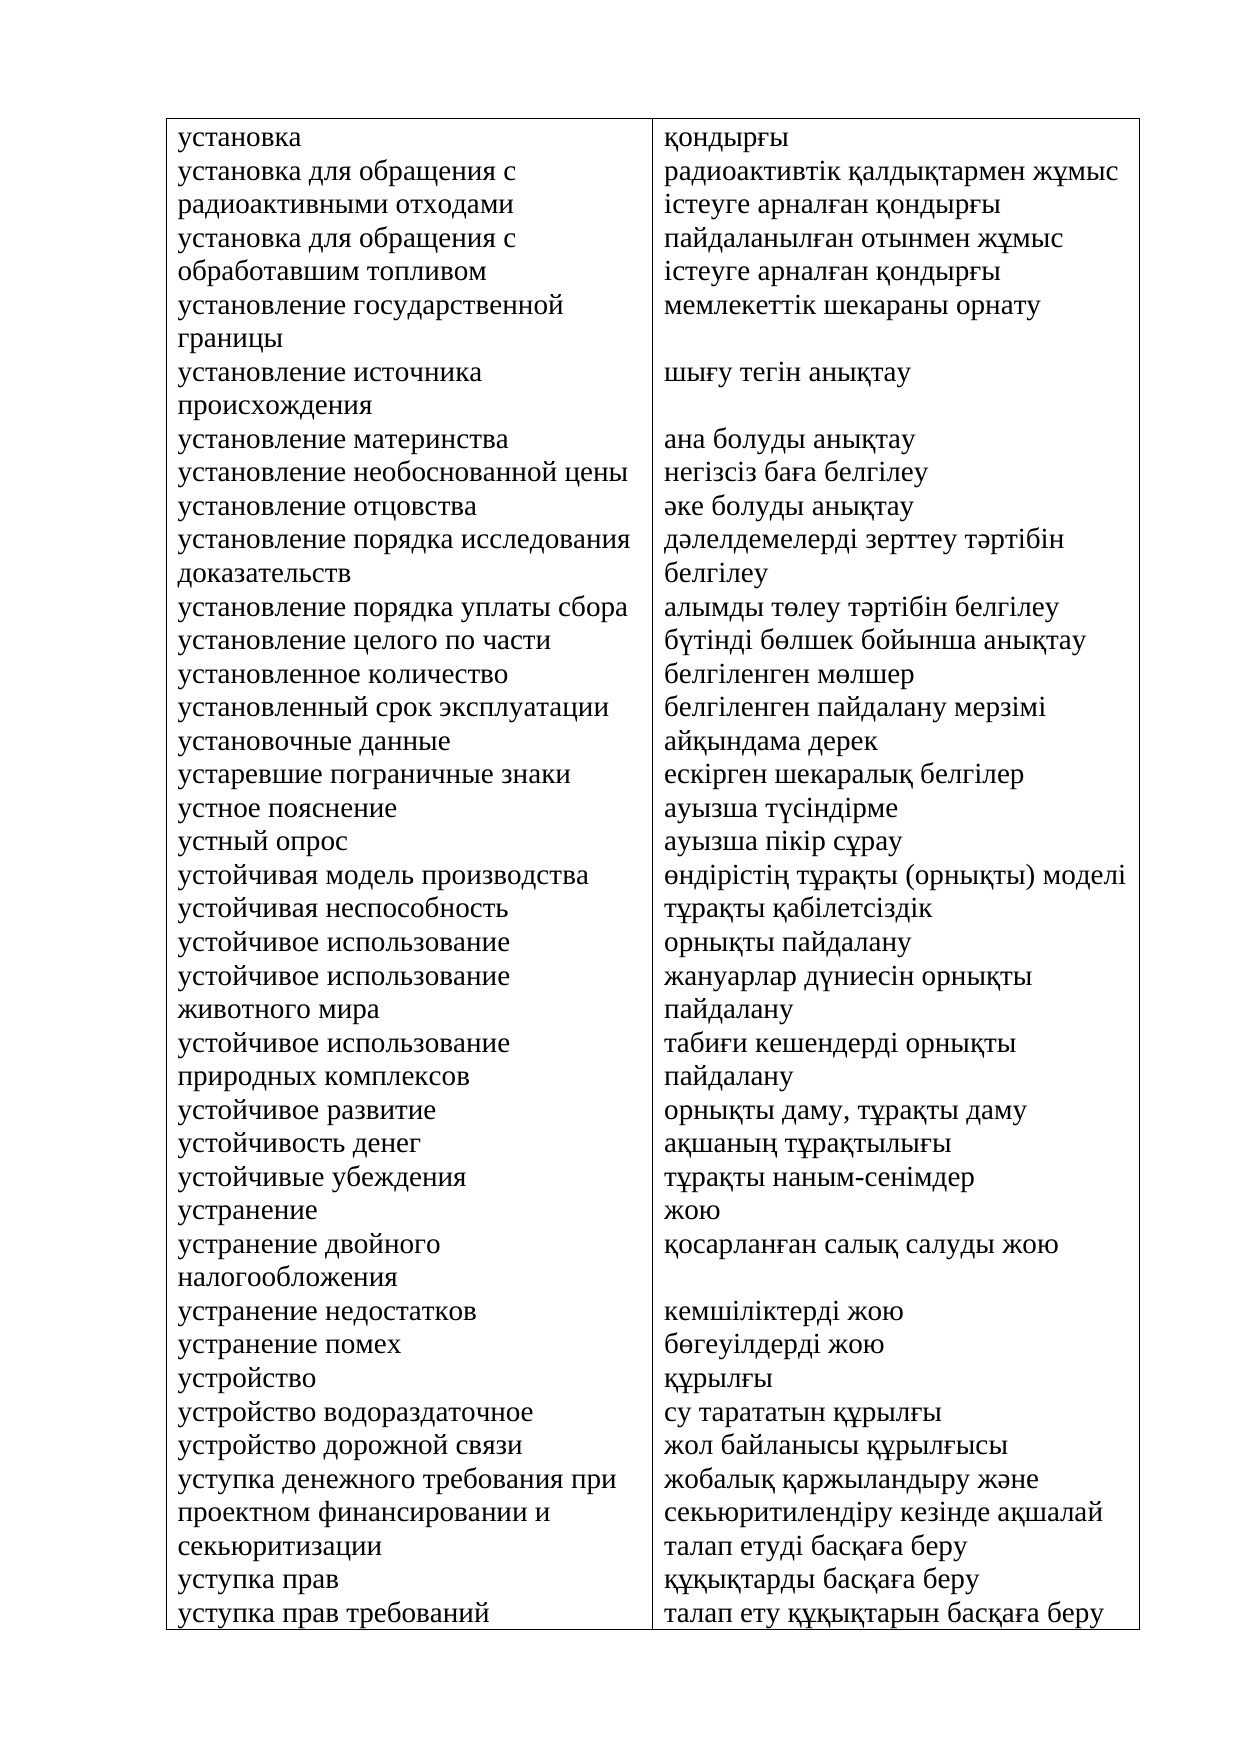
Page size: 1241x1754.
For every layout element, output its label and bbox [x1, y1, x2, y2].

table_header [653, 119, 1139, 1628]
table_header [167, 119, 652, 1628]
